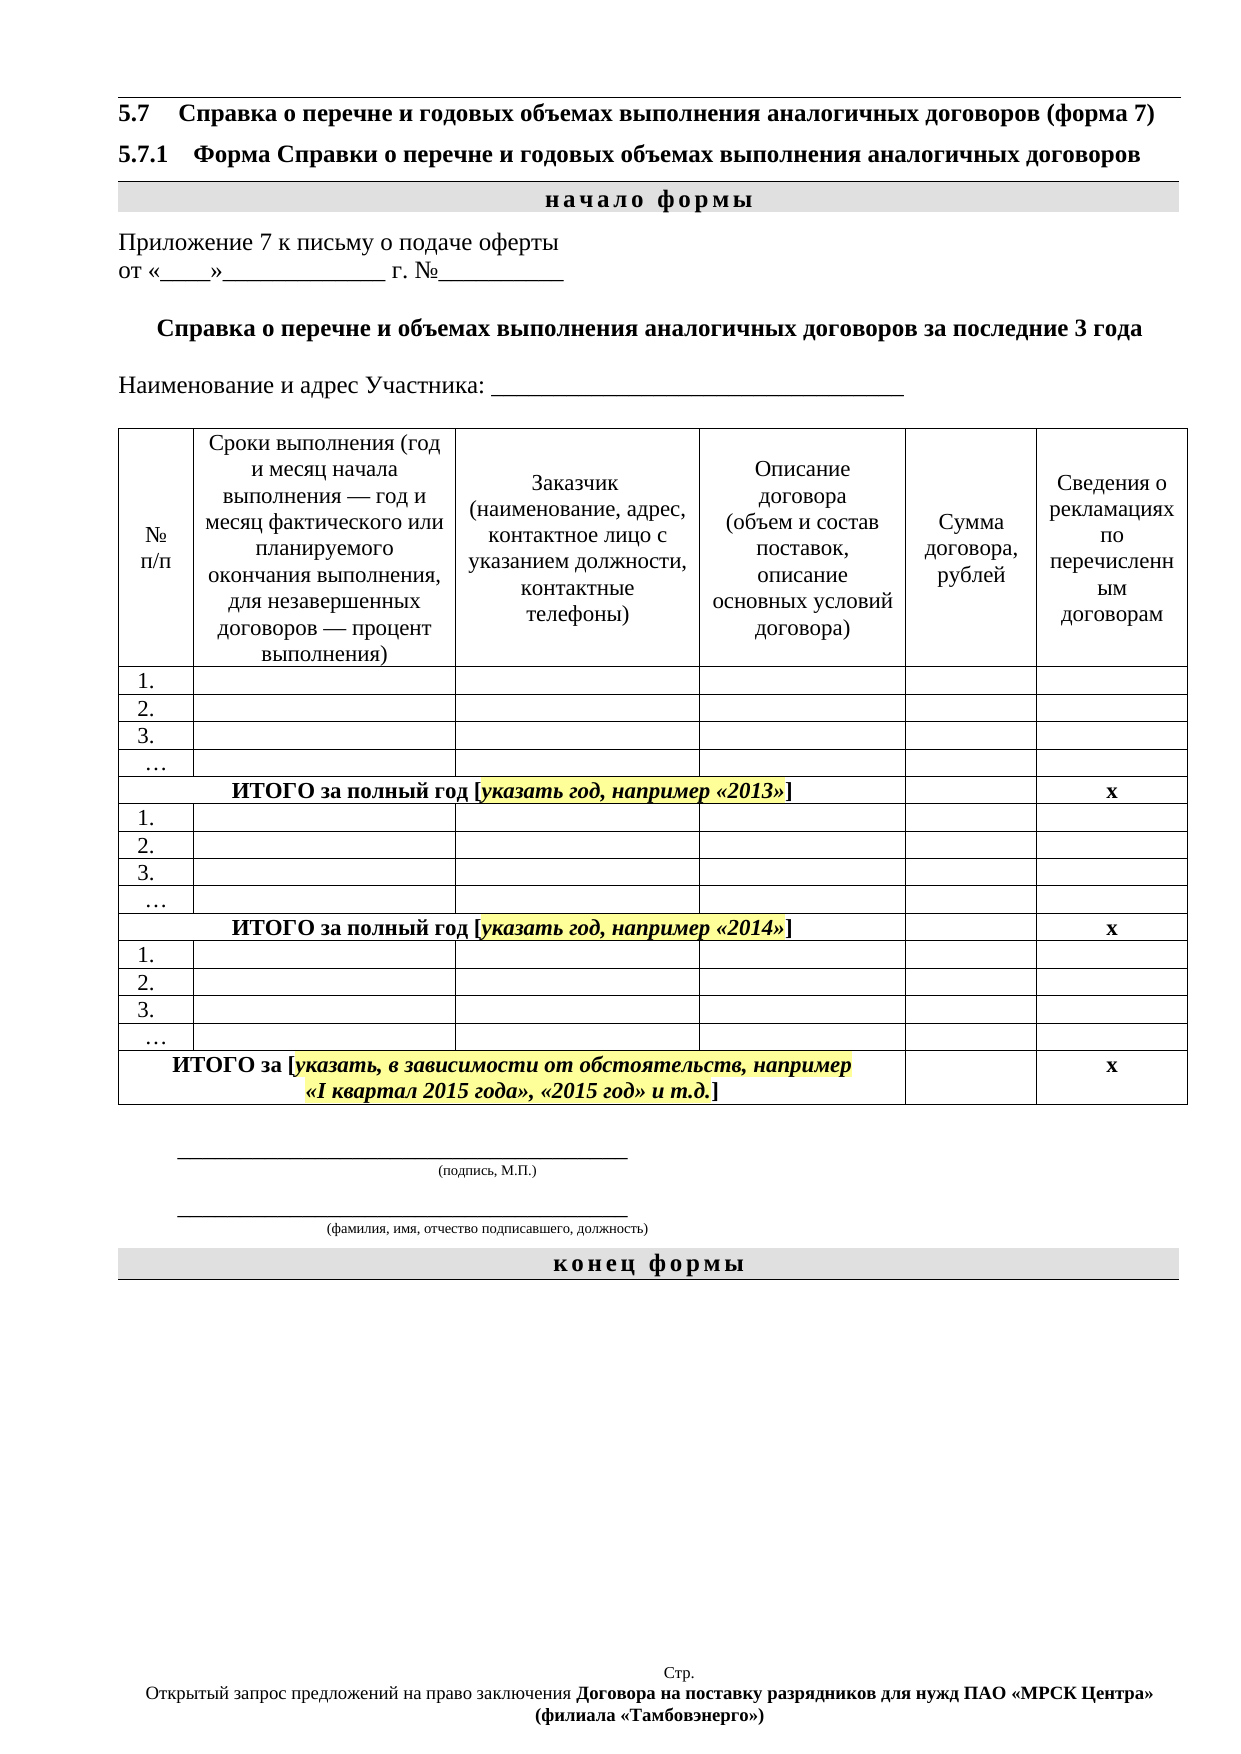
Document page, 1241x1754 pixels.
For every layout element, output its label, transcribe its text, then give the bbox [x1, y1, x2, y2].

table_cell [700, 1024, 905, 1050]
table_cell [906, 695, 1036, 721]
table_cell [906, 667, 1036, 694]
table_cell [119, 804, 193, 831]
text (подпись, М.П.) [118, 1162, 797, 1191]
table_cell [1037, 969, 1187, 995]
table_cell [194, 832, 455, 858]
table_cell [906, 832, 1036, 858]
table_cell … [119, 750, 193, 776]
table_cell [700, 804, 905, 831]
table_cell [906, 941, 1036, 968]
table_cell [906, 1051, 1036, 1103]
table_cell ИТОГО за полный год [указать год, например «2013»] [785, 777, 905, 803]
table_cell [906, 777, 1036, 803]
table_cell [119, 722, 193, 748]
table_cell [119, 859, 193, 885]
text Справка о перечне и объемах выполнения аналогичных договоров за последние 3 года [118, 313, 1181, 342]
table_cell [456, 1024, 699, 1050]
table_cell [119, 969, 193, 995]
table_cell [700, 695, 905, 721]
table_cell [1037, 722, 1187, 748]
subtitle Форма Справки о перечне и годовых объемах выполнения аналогичных договоров [118, 139, 1181, 168]
table_cell [906, 804, 1036, 831]
table_cell [700, 722, 905, 748]
table_cell ИТОГО за полный год [указать год, например «2013»] [119, 777, 481, 803]
table_cell [456, 996, 699, 1022]
text Наименование и адрес Участника: _________________________________ [118, 371, 1181, 399]
table_header Сроки выполнения (год и месяц начала выполнения — год и месяц фактического или планируемого окончания выполнения, для незавершенных договоров — процент выполнения) [194, 429, 455, 666]
table_cell [700, 969, 905, 995]
table_cell х [1037, 777, 1187, 803]
text конец формы [118, 1248, 1179, 1279]
table_cell [906, 996, 1036, 1022]
table_cell ИТОГО за полный год [указать год, например «2014»] [119, 914, 481, 940]
table_cell [1037, 695, 1187, 721]
table_header Сумма договора, рублей [906, 429, 1036, 666]
table_cell [456, 859, 699, 885]
table_cell [906, 750, 1036, 776]
table_cell [456, 722, 699, 748]
table_cell [194, 750, 455, 776]
table_cell х [1037, 914, 1187, 940]
table_cell ИТОГО за [указать, в зависимости от обстоятельств, например «I квартал 2015 года», «2015 год» и т.д.] [119, 1051, 305, 1103]
table_cell [1037, 1024, 1187, 1050]
table_cell [456, 750, 699, 776]
table_cell [1037, 859, 1187, 885]
table_header № п/п [119, 429, 193, 666]
table_cell [194, 886, 455, 913]
table_cell [700, 941, 905, 968]
table_cell [119, 996, 193, 1022]
table_cell [1037, 667, 1187, 694]
table_cell [194, 859, 455, 885]
table_cell [194, 695, 455, 721]
table_cell [119, 695, 193, 721]
table_cell [700, 832, 905, 858]
table_cell [1037, 750, 1187, 776]
table_cell [906, 859, 1036, 885]
table_cell [1037, 941, 1187, 968]
table_cell [194, 996, 455, 1022]
table_cell [906, 969, 1036, 995]
table_header Заказчик (наименование, адрес, контактное лицо с указанием должности, контактные телефоны) [456, 429, 699, 666]
text ____________________________________ [118, 1133, 1181, 1162]
table_cell [456, 695, 699, 721]
table_cell [456, 941, 699, 968]
table_header Сведения о рекламациях по перечисленным договорам [1037, 429, 1187, 666]
table_cell [456, 886, 699, 913]
table_cell [700, 750, 905, 776]
table_cell [194, 667, 455, 694]
table_cell [906, 722, 1036, 748]
table_cell [194, 969, 455, 995]
text начало формы [118, 182, 1179, 212]
table_cell [194, 941, 455, 968]
table_cell [700, 996, 905, 1022]
table_cell [700, 667, 905, 694]
table_cell [906, 914, 1036, 940]
table_cell [194, 722, 455, 748]
table_cell [1037, 996, 1187, 1022]
table_cell ИТОГО за полный год [указать год, например «2014»] [785, 914, 905, 940]
table_cell [1037, 886, 1187, 913]
table_cell [456, 667, 699, 694]
table_cell ИТОГО за [указать, в зависимости от обстоятельств, например «I квартал 2015 года», «2015 год» и т.д.] [711, 1051, 905, 1103]
table_cell [700, 859, 905, 885]
table_header Описание договора (объем и состав поставок, описание основных условий договора) [700, 429, 905, 666]
table_cell [194, 804, 455, 831]
text (фамилия, имя, отчество подписавшего, должность) [118, 1219, 797, 1248]
table_cell [1037, 804, 1187, 831]
table_cell [119, 832, 193, 858]
table_cell [906, 1024, 1036, 1050]
text ____________________________________ [118, 1191, 1181, 1219]
table_cell [119, 667, 193, 694]
table_cell х [1037, 1051, 1187, 1103]
table_cell [456, 832, 699, 858]
table_cell [1037, 832, 1187, 858]
table_cell [119, 941, 193, 968]
table_cell [456, 804, 699, 831]
table_cell [456, 969, 699, 995]
table_cell … [119, 886, 193, 913]
text Приложение 7 к письму о подаче оферты от «____»_____________ г. №__________ [118, 227, 1181, 284]
table_cell … [119, 1024, 193, 1050]
table_cell [700, 886, 905, 913]
table_cell [906, 886, 1036, 913]
subtitle Справка о перечне и годовых объемах выполнения аналогичных договоров (форма 7) [118, 98, 1181, 127]
table_cell [194, 1024, 455, 1050]
